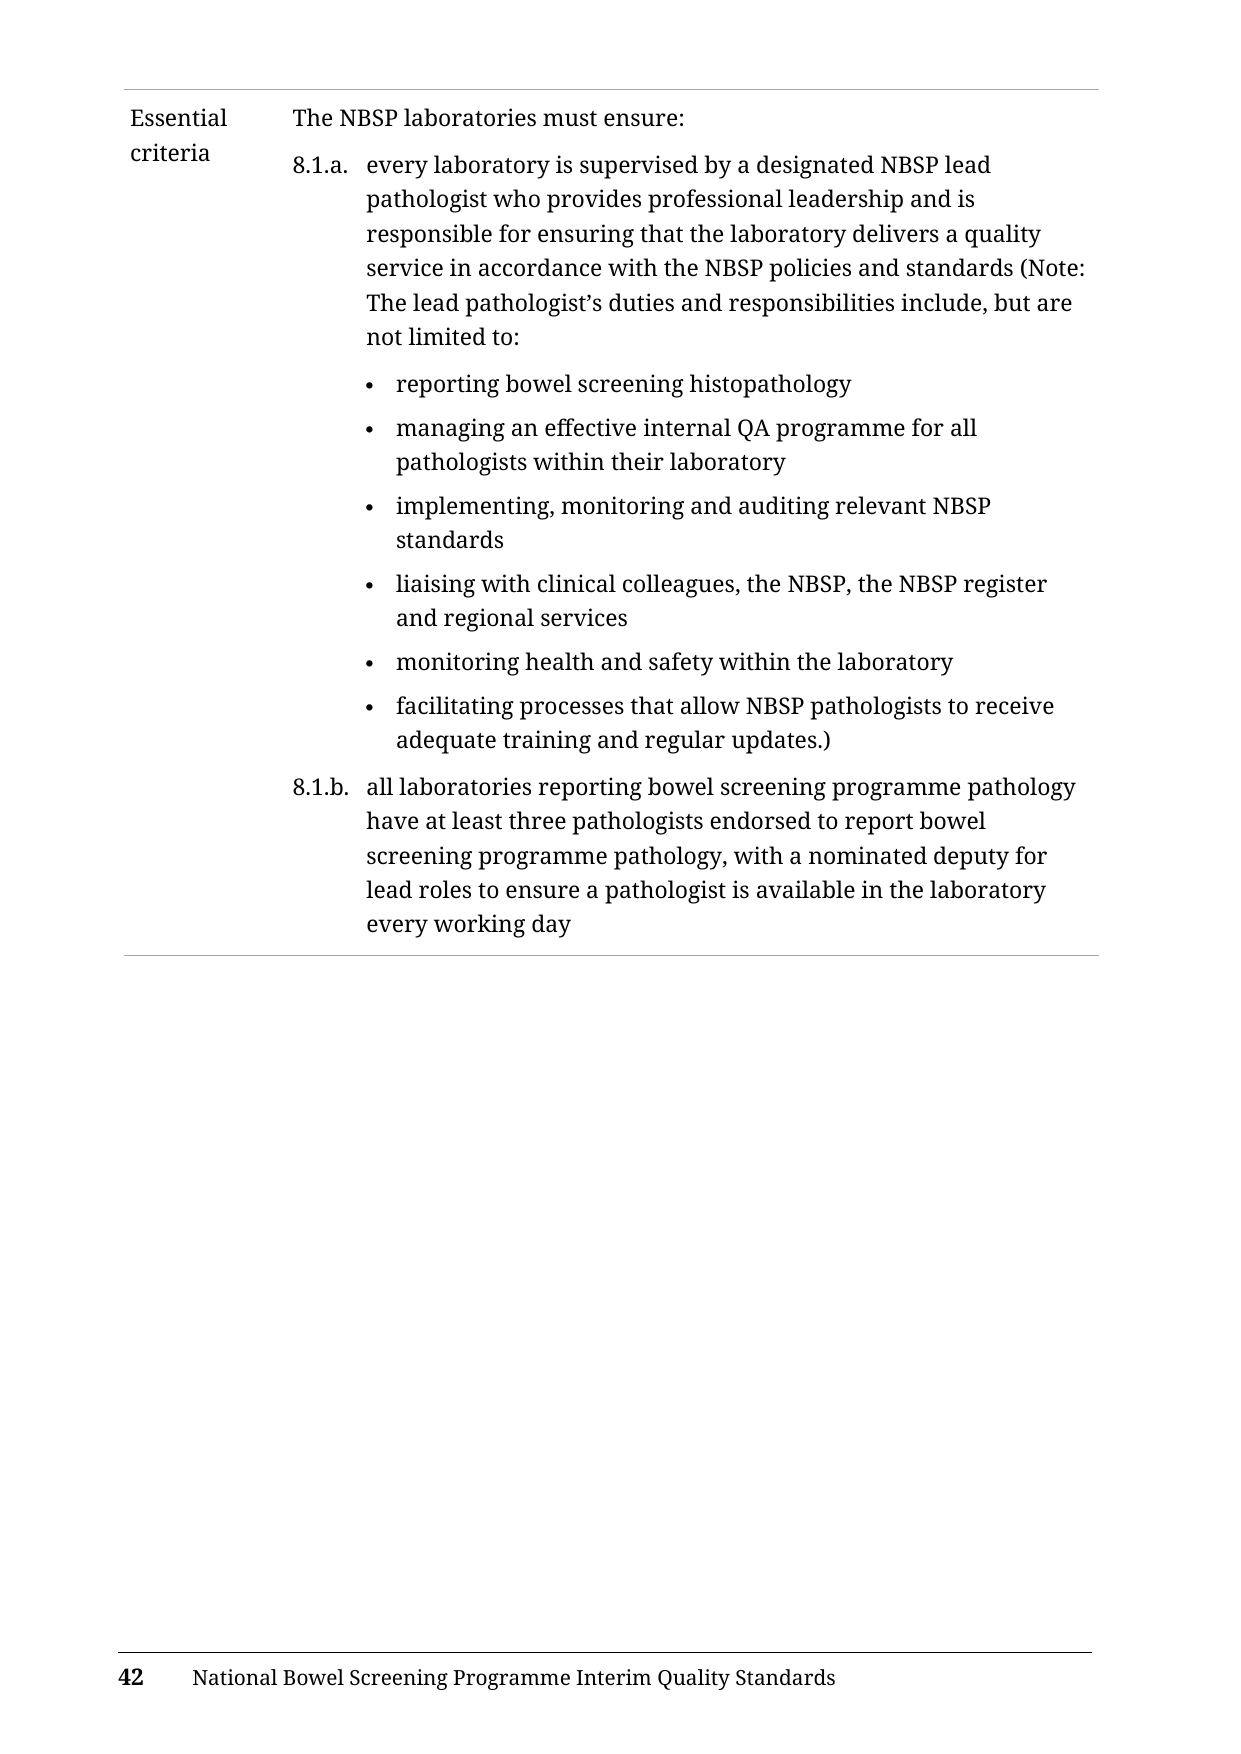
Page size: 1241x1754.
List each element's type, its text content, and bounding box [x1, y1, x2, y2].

table_cell The NBSP laboratories must ensure: 8.1.a. every laboratory is supervised by a designated NBSP lead pathologist who provides professional leadership and is responsible for ensuring that the laboratory delivers a quality service in accordance with the NBSP policies and standards (Note: The lead pathologist’s duties and responsibilities include, but are not limited to: reporting bowel screening histopathology managing an effective internal QA programme for all pathologists within their laboratory implementing, monitoring and auditing relevant NBSP standards liaising with clinical colleagues, the NBSP, the NBSP register and regional services monitoring health and safety within the laboratory facilitating processes that allow NBSP pathologists to receive adequate training and regular updates.) 8.1.b. all laboratories reporting bowel screening programme pathology have at least three pathologists endorsed to report bowel screening programme pathology, with a nominated deputy for lead roles to ensure a pathologist is available in the laboratory every working day [286, 90, 1099, 955]
table_cell Essential criteria [124, 90, 286, 955]
